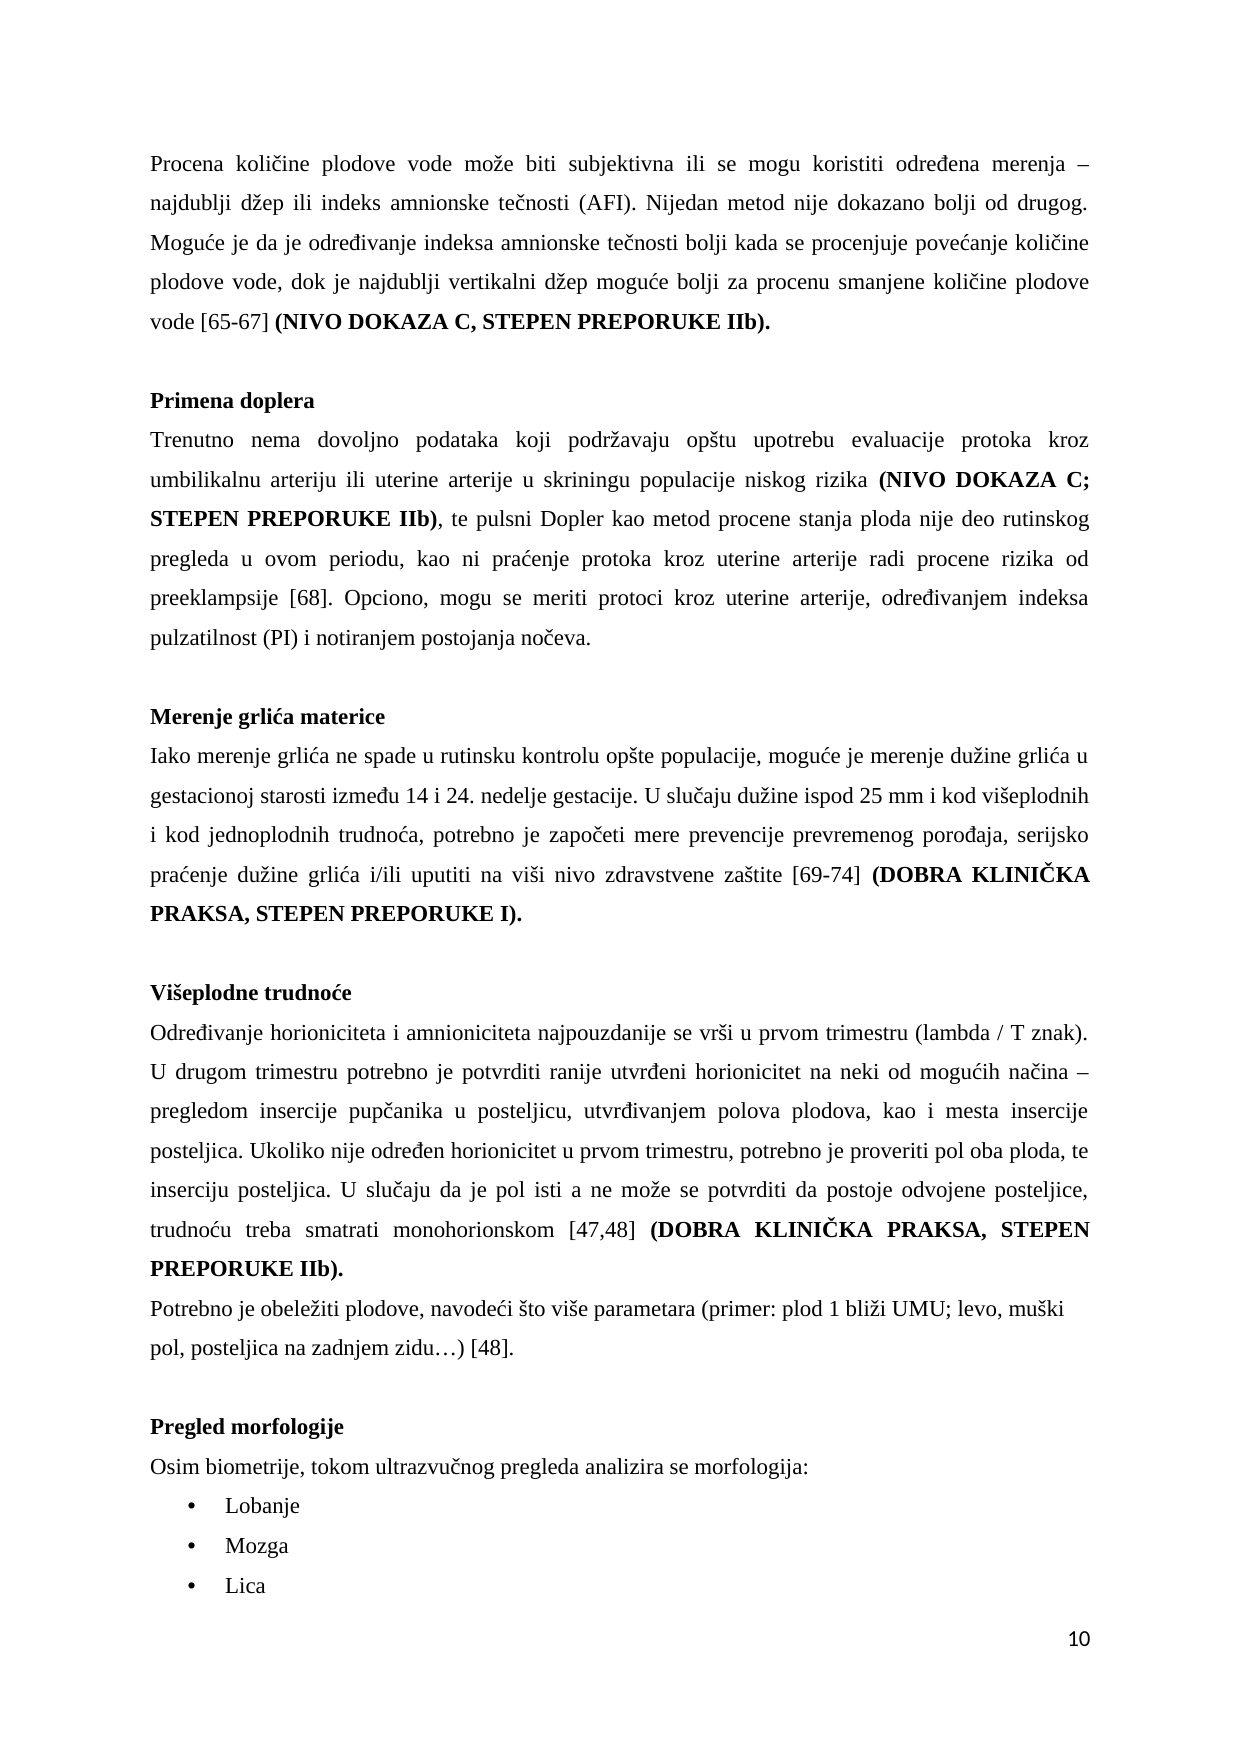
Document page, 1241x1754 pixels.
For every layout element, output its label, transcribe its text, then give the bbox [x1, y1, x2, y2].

text Iako merenje grlića ne spade u rutinsku kontrolu opšte populacije, moguće je merenje dužine grlića u gestacionoj starosti između 14 i 24. nedelje gestacije. U slučaju dužine ispod 25 mm i kod višeplodnih i kod jednoplodnih trudnoća, potrebno je započeti mere prevencije prevremenog porođaja, serijsko praćenje dužine grlića i/ili uputiti na viši nivo zdravstvene zaštite [69-74] (DOBRA KLINIČKA PRAKSA, STEPEN PREPORUKE I). [150, 742, 1090, 926]
list Lica [187, 1572, 1090, 1598]
text Višeplodne trudnoće [150, 979, 1090, 1005]
list Mozga [187, 1532, 1090, 1558]
text Trenutno nema dovoljno podataka koji podržavaju opštu upotrebu evaluacije protoka kroz umbilikalnu arteriju ili uterine arterije u skriningu populacije niskog rizika (NIVO DOKAZA C; STEPEN PREPORUKE IIb), te pulsni Dopler kao metod procene stanja ploda nije deo rutinskog pregleda u ovom periodu, kao ni praćenje protoka kroz uterine arterije radi procene rizika od preeklampsije [68]. Opciono, mogu se meriti protoci kroz uterine arterije, određivanjem indeksa pulzatilnost (PI) i notiranjem postojanja nočeva. [150, 426, 1090, 650]
text Potrebno je obeležiti plodove, navodeći što više parametara (primer: plod 1 bliži UMU; levo, muški pol, posteljica na zadnjem zidu…) [48]. [150, 1295, 1090, 1361]
text Određivanje horioniciteta i amnioniciteta najpouzdanije se vrši u prvom trimestru (lambda / T znak). U drugom trimestru potrebno je potvrditi ranije utvrđeni horionicitet na neki od mogućih načina – pregledom insercije pupčanika u posteljicu, utvrđivanjem polova plodova, kao i mesta insercije posteljica. Ukoliko nije određen horionicitet u prvom trimestru, potrebno je proveriti pol oba ploda, te inserciju posteljica. U slučaju da je pol isti a ne može se potvrditi da postoje odvojene posteljice, trudnoću treba smatrati monohorionskom [47,48] (DOBRA KLINIČKA PRAKSA, STEPEN PREPORUKE IIb). [150, 1018, 1090, 1282]
text Primena doplera [150, 387, 1090, 413]
text Merenje grlića materice [150, 703, 1090, 729]
text Procena količine plodove vode može biti subjektivna ili se mogu koristiti određena merenja – najdublji džep ili indeks amnionske tečnosti (AFI). Nijedan metod nije dokazano bolji od drugog. Moguće je da je određivanje indeksa amnionske tečnosti bolji kada se procenjuje povećanje količine plodove vode, dok je najdublji vertikalni džep moguće bolji za procenu smanjene količine plodove vode [65-67] (NIVO DOKAZA C, STEPEN PREPORUKE IIb). [150, 150, 1090, 334]
text Pregled morfologije [150, 1413, 1090, 1440]
list Lobanje [187, 1492, 1090, 1519]
text Osim biometrije, tokom ultrazvučnog pregleda analizira se morfologija: [150, 1453, 1090, 1479]
